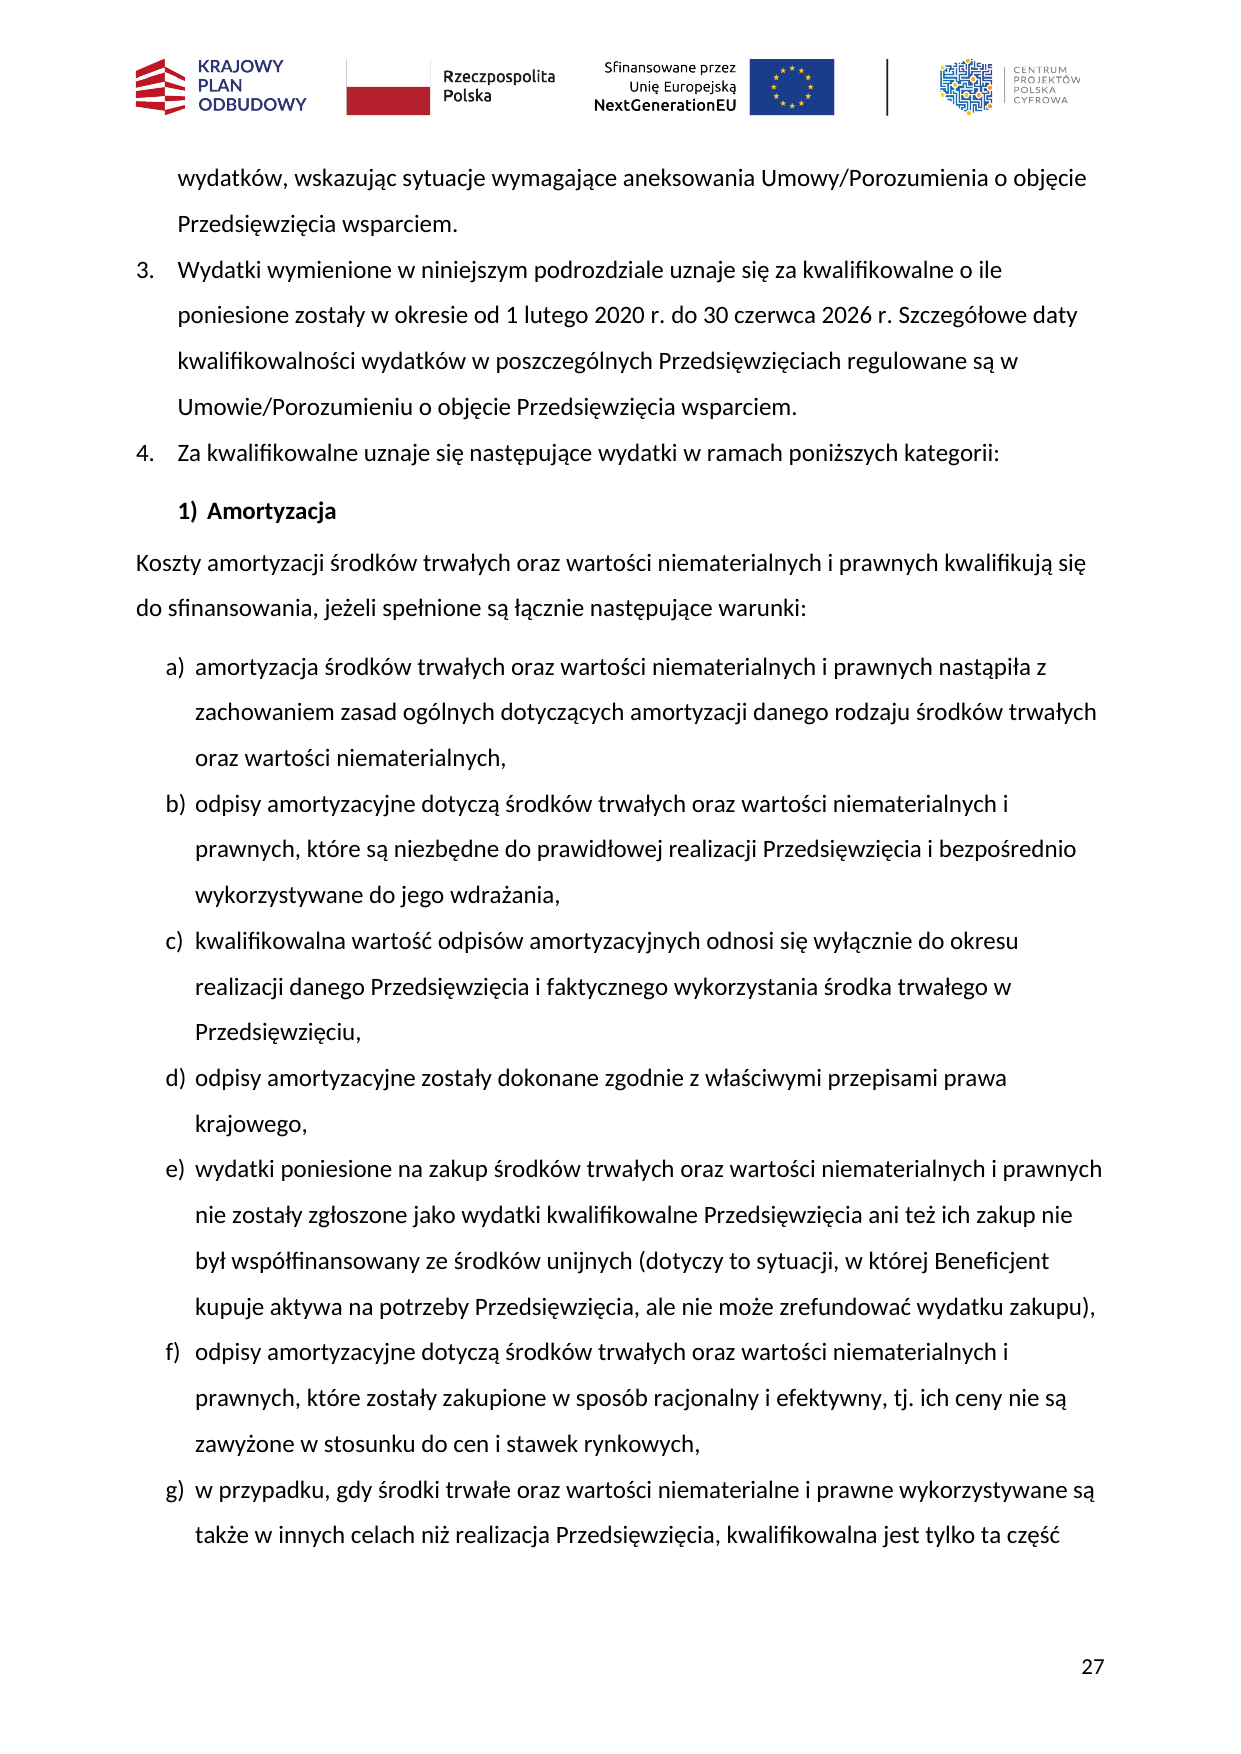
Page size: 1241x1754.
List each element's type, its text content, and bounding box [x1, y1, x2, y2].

list amortyzacja środków trwałych oraz wartości niematerialnych i prawnych nastąpiła z zachowaniem zasad ogólnych dotyczących amortyzacji danego rodzaju środków trwałych oraz wartości niematerialnych, [165, 651, 1104, 773]
text Koszty amortyzacji środków trwałych oraz wartości niematerialnych i prawnych kwalifikują się do sfinansowania, jeżeli spełnione są łącznie następujące warunki: [136, 547, 1104, 623]
list Wydatki wymienione w niniejszym podrozdziale uznaje się za kwalifikowalne o ile poniesione zostały w okresie od 1 lutego 2020 r. do 30 czerwca 2026 r. Szczegółowe daty kwalifikowalności wydatków w poszczególnych Przedsięwzięciach regulowane są w Umowie/Porozumieniu o objęcie Przedsięwzięcia wsparciem. [136, 254, 1104, 422]
list Za kwalifikowalne uznaje się następujące wydatki w ramach poniższych kategorii: [136, 437, 1104, 467]
picture [135, 59, 1081, 116]
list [136, 162, 1104, 239]
subtitle Amortyzacja [177, 495, 1104, 526]
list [165, 1474, 1104, 1550]
list kwalifikowalna wartość odpisów amortyzacyjnych odnosi się wyłącznie do okresu realizacji danego Przedsięwzięcia i faktycznego wykorzystania środka trwałego w Przedsięwzięciu, [165, 925, 1104, 1047]
list wydatki poniesione na zakup środków trwałych oraz wartości niematerialnych i prawnych nie zostały zgłoszone jako wydatki kwalifikowalne Przedsięwzięcia ani też ich zakup nie był współfinansowany ze środków unijnych (dotyczy to sytuacji, w której Beneficjent kupuje aktywa na potrzeby Przedsięwzięcia, ale nie może zrefundować wydatku zakupu), [165, 1154, 1104, 1321]
list odpisy amortyzacyjne zostały dokonane zgodnie z właściwymi przepisami prawa krajowego, [165, 1062, 1104, 1138]
list odpisy amortyzacyjne dotyczą środków trwałych oraz wartości niematerialnych i prawnych, które są niezbędne do prawidłowej realizacji Przedsięwzięcia i bezpośrednio wykorzystywane do jego wdrażania, [165, 788, 1104, 910]
list odpisy amortyzacyjne dotyczą środków trwałych oraz wartości niematerialnych i prawnych, które zostały zakupione w sposób racjonalny i efektywny, tj. ich ceny nie są zawyżone w stosunku do cen i stawek rynkowych, [165, 1337, 1104, 1458]
